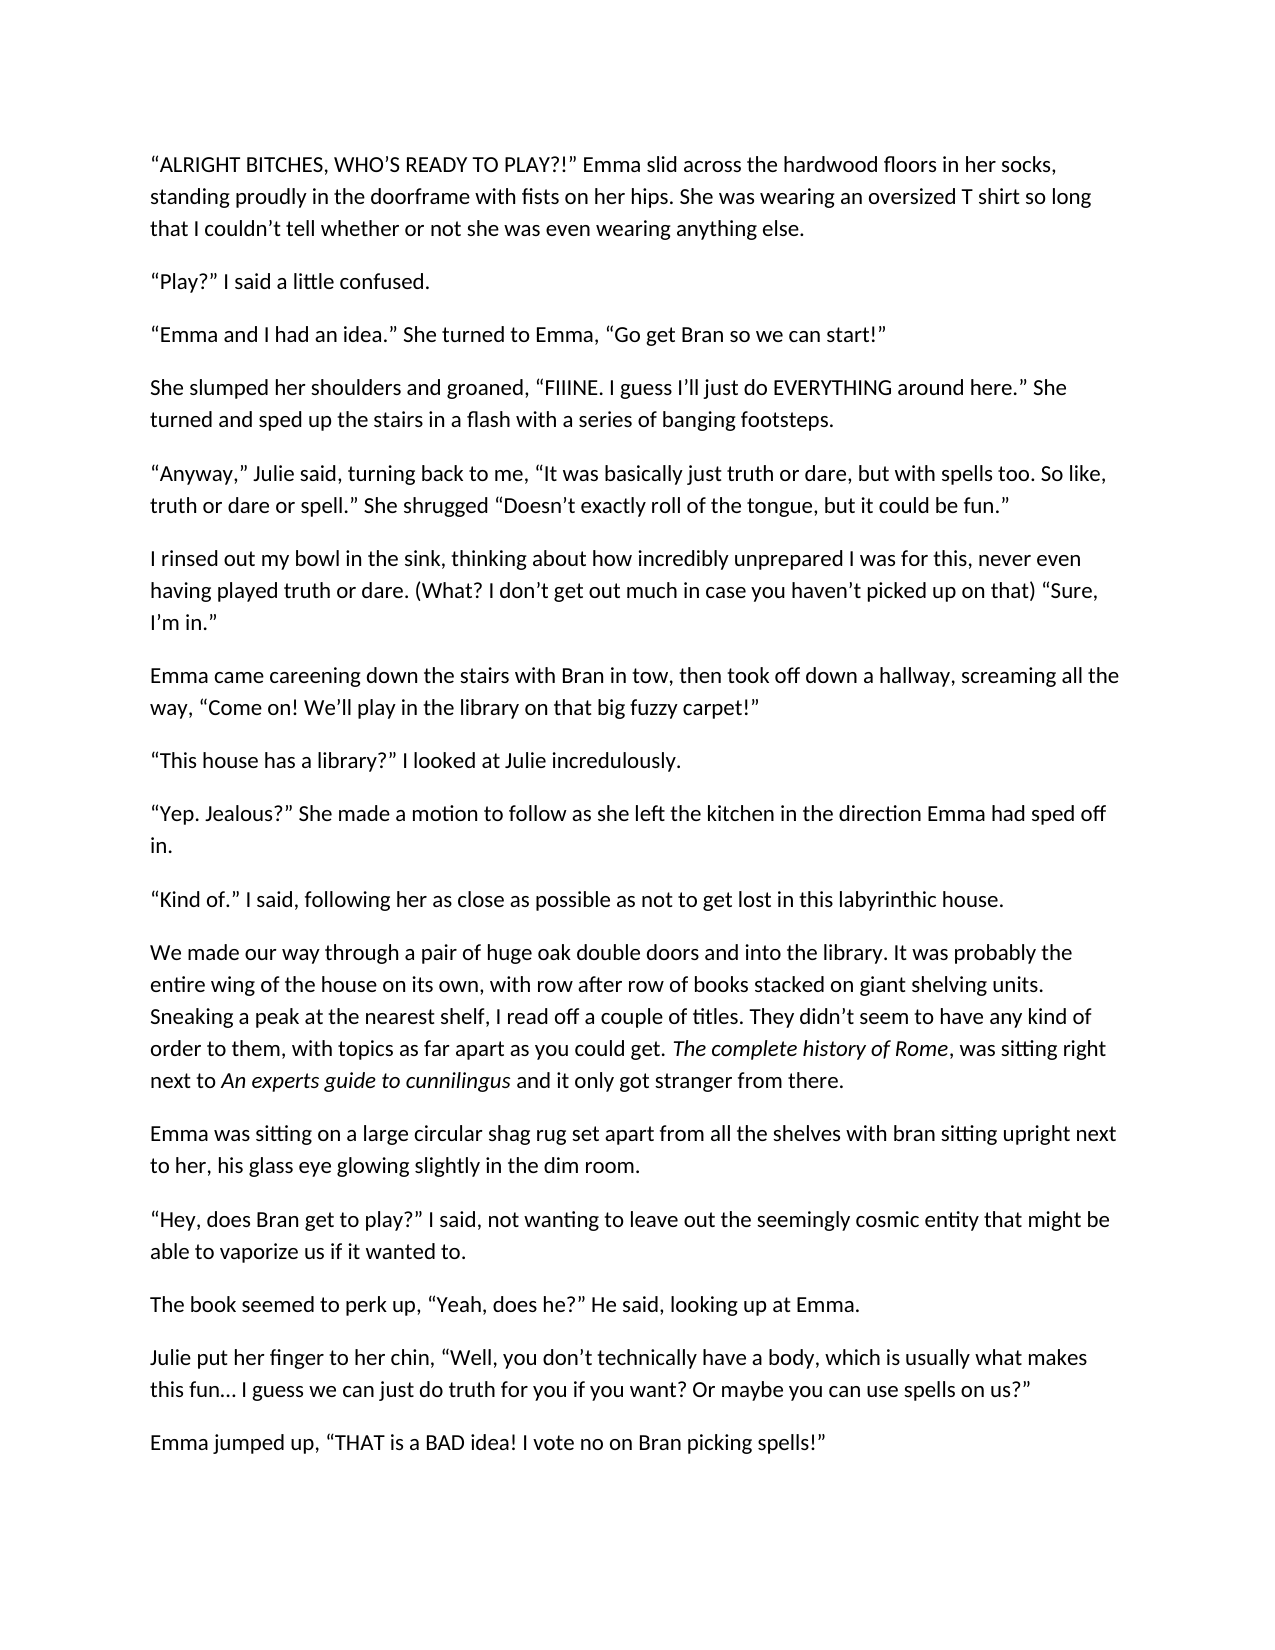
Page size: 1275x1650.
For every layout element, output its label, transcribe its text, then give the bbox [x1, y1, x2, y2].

text “This house has a library?” I looked at Julie incredulously. [150, 746, 1125, 774]
text Emma jumped up, “THAT is a BAD idea! I vote no on Bran picking spells!” [150, 1428, 1125, 1456]
text “Play?” I said a little confused. [150, 267, 1125, 295]
text “Yep. Jealous?” She made a motion to follow as she left the kitchen in the direction Emma had sped off in. [150, 799, 1125, 860]
text “Emma and I had an idea.” She turned to Emma, “Go get Bran so we can start!” [150, 320, 1125, 348]
text “ALRIGHT BITCHES, WHO’S READY TO PLAY?!” Emma slid across the hardwood floors in her socks, standing proudly in the doorframe with fists on her hips. She was wearing an oversized T shirt so long that I couldn’t tell whether or not she was even wearing anything else. [150, 150, 1125, 242]
text “Anyway,” Julie said, turning back to me, “It was basically just truth or dare, but with spells too. So like, truth or dare or spell.” She shrugged “Doesn’t exactly roll of the tongue, but it could be fun.” [150, 459, 1125, 519]
text “Kind of.” I said, following her as close as possible as not to get lost in this labyrinthic house. [150, 885, 1125, 913]
text Emma came careening down the stairs with Bran in tow, then took off down a hallway, screaming all the way, “Come on! We’ll play in the library on that big fuzzy carpet!” [150, 661, 1125, 721]
text “Hey, does Bran get to play?” I said, not wanting to leave out the seemingly cosmic entity that might be able to vaporize us if it wanted to. [150, 1205, 1125, 1265]
text We made our way through a pair of huge oak double doors and into the library. It was probably the entire wing of the house on its own, with row after row of books stacked on giant shelving units. Sneaking a peak at the nearest shelf, I read off a couple of titles. They didn’t seem to have any kind of order to them, with topics as far apart as you could get. The complete history of Rome, was sitting right next to An experts guide to cunnilingus and it only got stranger from there. [150, 938, 1125, 1094]
text The book seemed to perk up, “Yeah, does he?” He said, looking up at Emma. [150, 1290, 1125, 1318]
text Julie put her finger to her chin, “Well, you don’t technically have a body, which is usually what makes this fun… I guess we can just do truth for you if you want? Or maybe you can use spells on us?” [150, 1343, 1125, 1403]
text I rinsed out my bowl in the sink, thinking about how incredibly unprepared I was for this, never even having played truth or dare. (What? I don’t get out much in case you haven’t picked up on that) “Sure, I’m in.” [150, 544, 1125, 636]
text Emma was sitting on a large circular shag rug set apart from all the shelves with bran sitting upright next to her, his glass eye glowing slightly in the dim room. [150, 1119, 1125, 1180]
text She slumped her shoulders and groaned, “FIIINE. I guess I’ll just do EVERYTHING around here.” She turned and sped up the stairs in a flash with a series of banging footsteps. [150, 373, 1125, 434]
